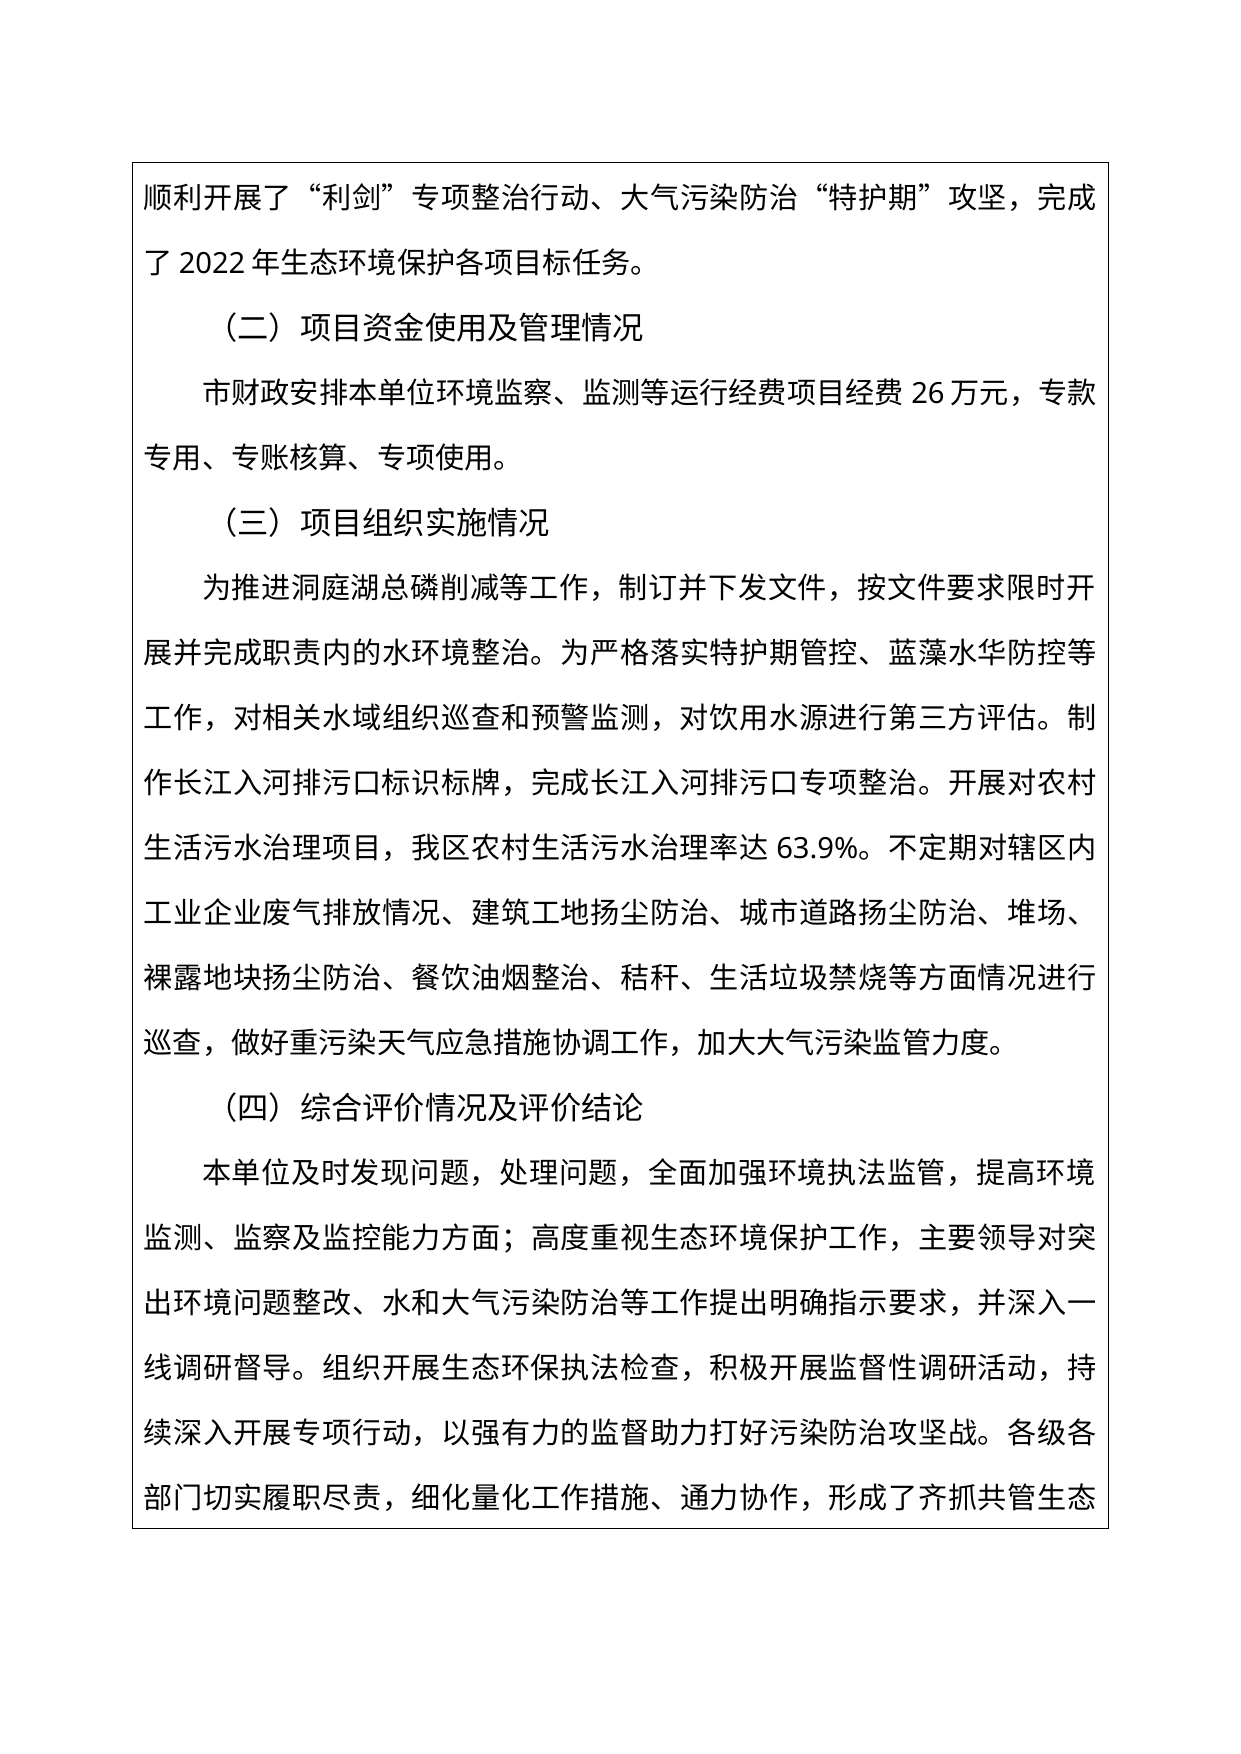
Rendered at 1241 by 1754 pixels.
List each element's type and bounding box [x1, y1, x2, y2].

table_header [133, 163, 1108, 1528]
